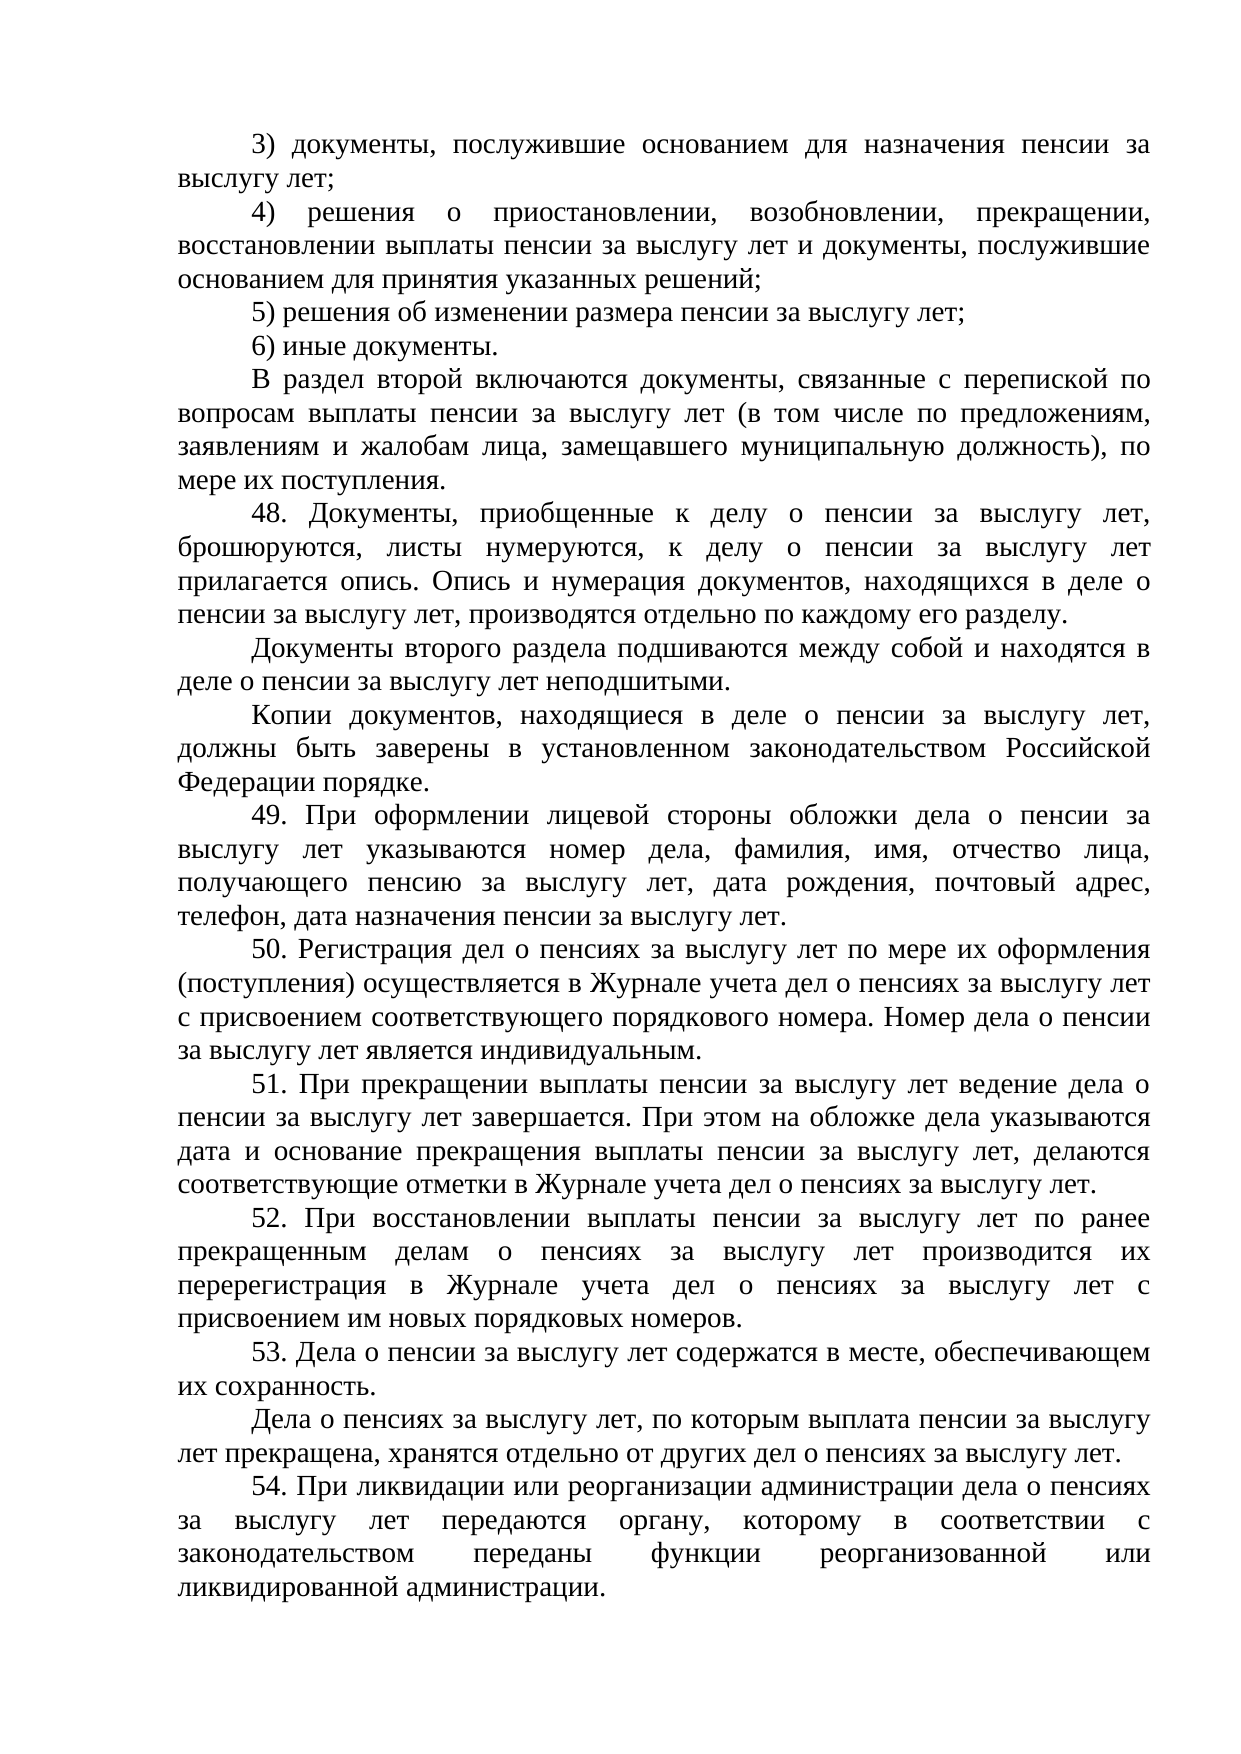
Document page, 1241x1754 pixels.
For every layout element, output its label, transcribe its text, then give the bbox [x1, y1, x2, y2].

text 50. Регистрация дел о пенсиях за выслугу лет по мере их оформления (поступления) осуществляется в Журнале учета дел о пенсиях за выслугу лет с присвоением соответствующего порядкового номера. Номер дела о пенсии за выслугу лет является индивидуальным. [177, 932, 1152, 1066]
text 3) документы, послужившие основанием для назначения пенсии за выслугу лет; [177, 127, 1152, 194]
text 6) иные документы. [177, 328, 1152, 361]
text 4) решения о приостановлении, возобновлении, прекращении, восстановлении выплаты пенсии за выслугу лет и документы, послужившие основанием для принятия указанных решений; [177, 194, 1152, 294]
text 48. Документы, приобщенные к делу о пенсии за выслугу лет, брошюруются, листы нумеруются, к делу о пенсии за выслугу лет прилагается опись. Опись и нумерация документов, находящихся в деле о пенсии за выслугу лет, производятся отдельно по каждому его разделу. [177, 496, 1152, 630]
text Копии документов, находящиеся в деле о пенсии за выслугу лет, должны быть заверены в установленном законодательством Российской Федерации порядке. [177, 697, 1152, 797]
text 54. При ликвидации или реорганизации администрации дела о пенсиях за выслугу лет передаются органу, которому в соответствии с законодательством переданы функции реорганизованной или ликвидированной администрации. [177, 1468, 1152, 1602]
text 53. Дела о пенсии за выслугу лет содержатся в месте, обеспечивающем их сохранность. [177, 1334, 1152, 1401]
text Дела о пенсиях за выслугу лет, по которым выплата пенсии за выслугу лет прекращена, хранятся отдельно от других дел о пенсиях за выслугу лет. [177, 1401, 1152, 1468]
text 51. При прекращении выплаты пенсии за выслугу лет ведение дела о пенсии за выслугу лет завершается. При этом на обложке дела указываются дата и основание прекращения выплаты пенсии за выслугу лет, делаются соответствующие отметки в Журнале учета дел о пенсиях за выслугу лет. [177, 1066, 1152, 1200]
text 5) решения об изменении размера пенсии за выслугу лет; [177, 294, 1152, 328]
text В раздел второй включаются документы, связанные с перепиской по вопросам выплаты пенсии за выслугу лет (в том числе по предложениям, заявлениям и жалобам лица, замещавшего муниципальную должность), по мере их поступления. [177, 361, 1152, 496]
text 52. При восстановлении выплаты пенсии за выслугу лет по ранее прекращенным делам о пенсиях за выслугу лет производится их перерегистрация в Журнале учета дел о пенсиях за выслугу лет с присвоением им новых порядковых номеров. [177, 1200, 1152, 1334]
text Документы второго раздела подшиваются между собой и находятся в деле о пенсии за выслугу лет неподшитыми. [177, 630, 1152, 697]
text 49. При оформлении лицевой стороны обложки дела о пенсии за выслугу лет указываются номер дела, фамилия, имя, отчество лица, получающего пенсию за выслугу лет, дата рождения, почтовый адрес, телефон, дата назначения пенсии за выслугу лет. [177, 797, 1152, 932]
